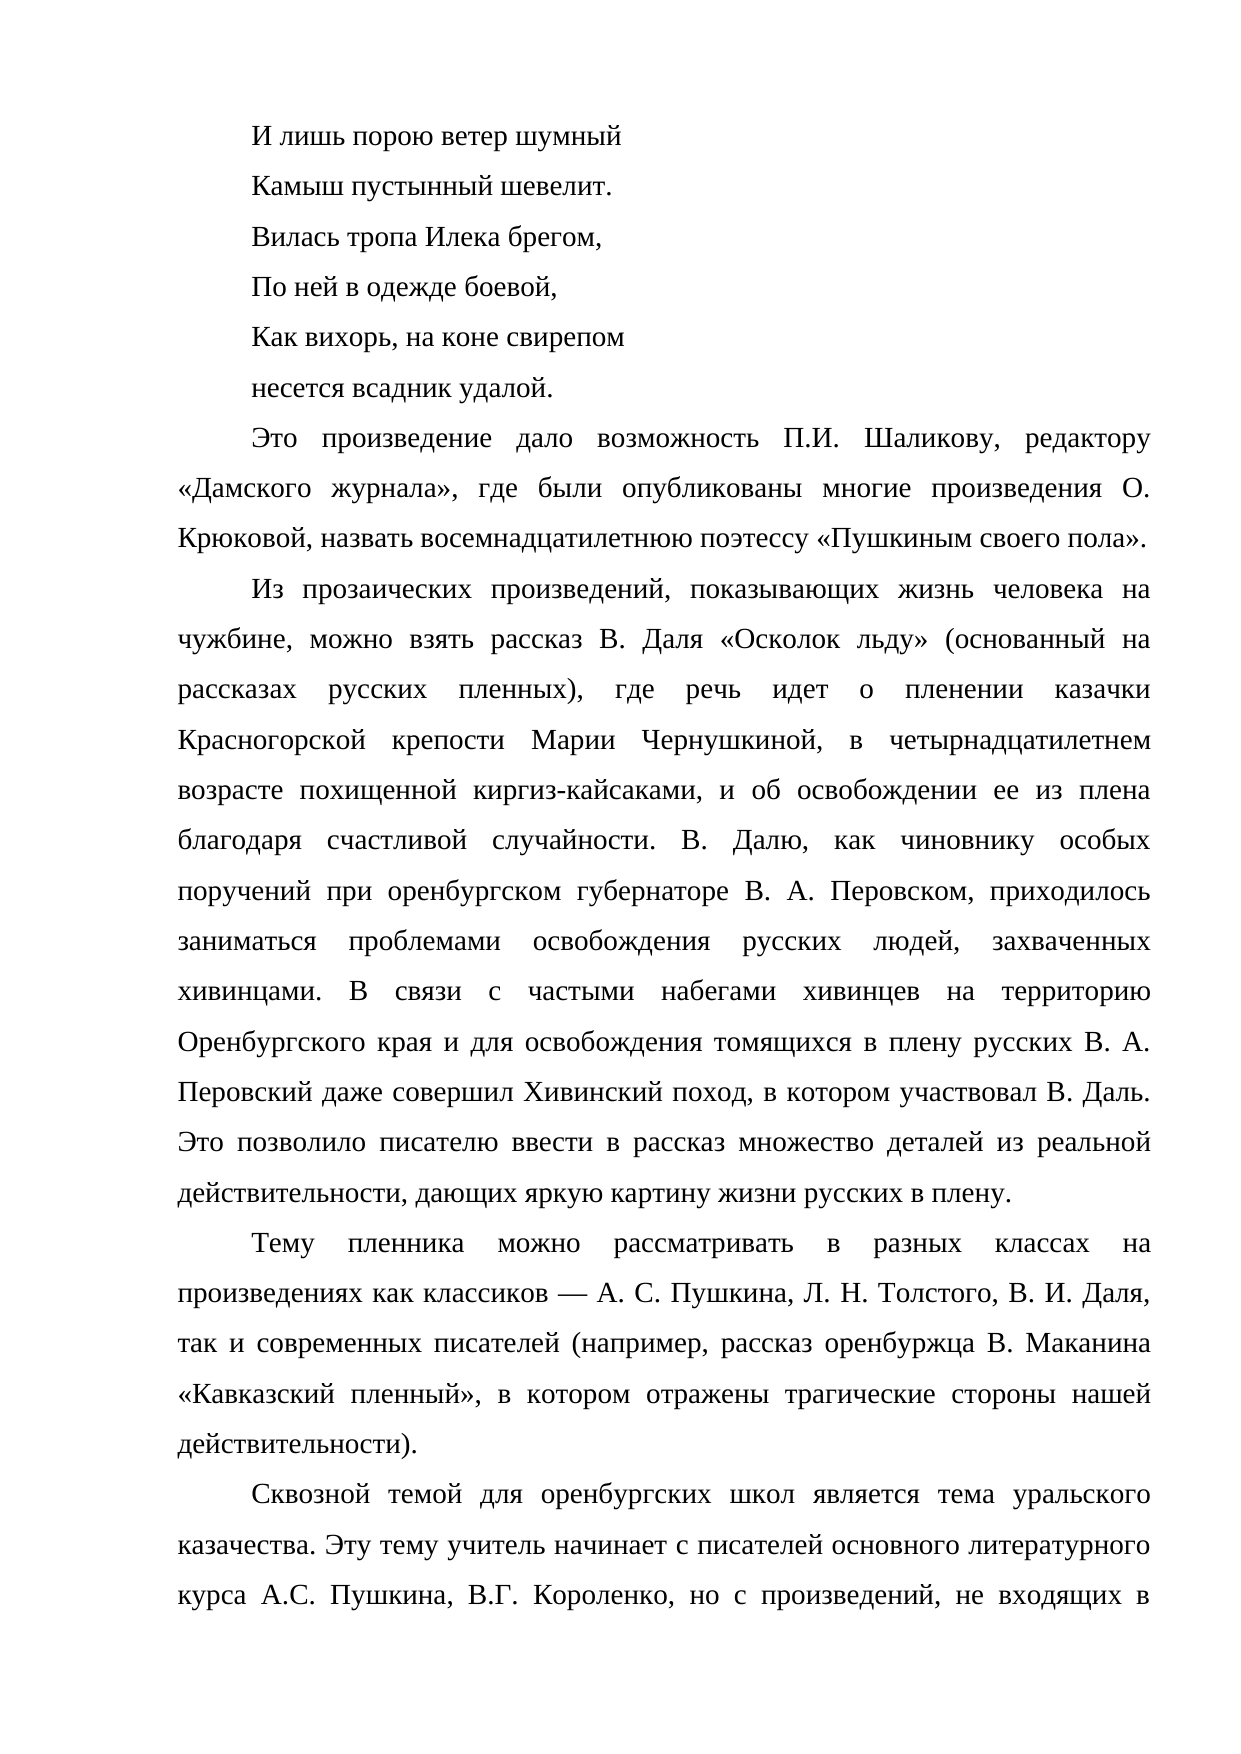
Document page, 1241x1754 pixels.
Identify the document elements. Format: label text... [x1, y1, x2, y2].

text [177, 1477, 1152, 1611]
text несется всадник удалой. [177, 370, 1152, 403]
text Это произведение дало возможность П.И. Шаликову, редактору «Дамского журнала», где были опубликованы многие произведения О. Крюковой, назвать восемнадцатилетнюю поэтессу «Пушкиным своего пола». [177, 420, 1152, 554]
text Из прозаических произведений, показывающих жизнь человека на чужбине, можно взять рассказ В. Даля «Осколок льду» (основанный на рассказах русских пленных), где речь идет о пленении казачки Красногорской крепости Марии Чернушкиной, в четырнадцатилетнем возрасте похищенной киргиз-кайсаками, и об освобождении ее из плена благодаря счастливой случайности. В. Далю, как чиновнику особых поручений при оренбургском губернаторе В. А. Перовском, приходилось заниматься проблемами освобождения русских людей, захваченных хивинцами. В связи с частыми набегами хивинцев на территорию Оренбургского края и для освобождения томящихся в плену русских В. А. Перовский даже совершил Хивинский поход, в котором участвовал В. Даль. Это позволило писателю ввести в рассказ множество деталей из реальной действительности, дающих яркую картину жизни русских в плену. [177, 571, 1152, 1208]
text И лишь порою ветер шумный [177, 118, 1152, 152]
text Как вихорь, на коне свирепом [177, 319, 1152, 353]
text Тему пленника можно рассматривать в разных классах на произведениях как классиков — А. С. Пушкина, Л. Н. Толстого, В. И. Даля, так и современных писателей (например, рассказ оренбуржца В. Маканина «Кавказский пленный», в котором отражены трагические стороны нашей действительности). [177, 1225, 1152, 1460]
text Вилась тропа Илека брегом, [177, 219, 1152, 252]
text По ней в одежде боевой, [177, 269, 1152, 303]
text Камыш пустынный шевелит. [177, 168, 1152, 202]
